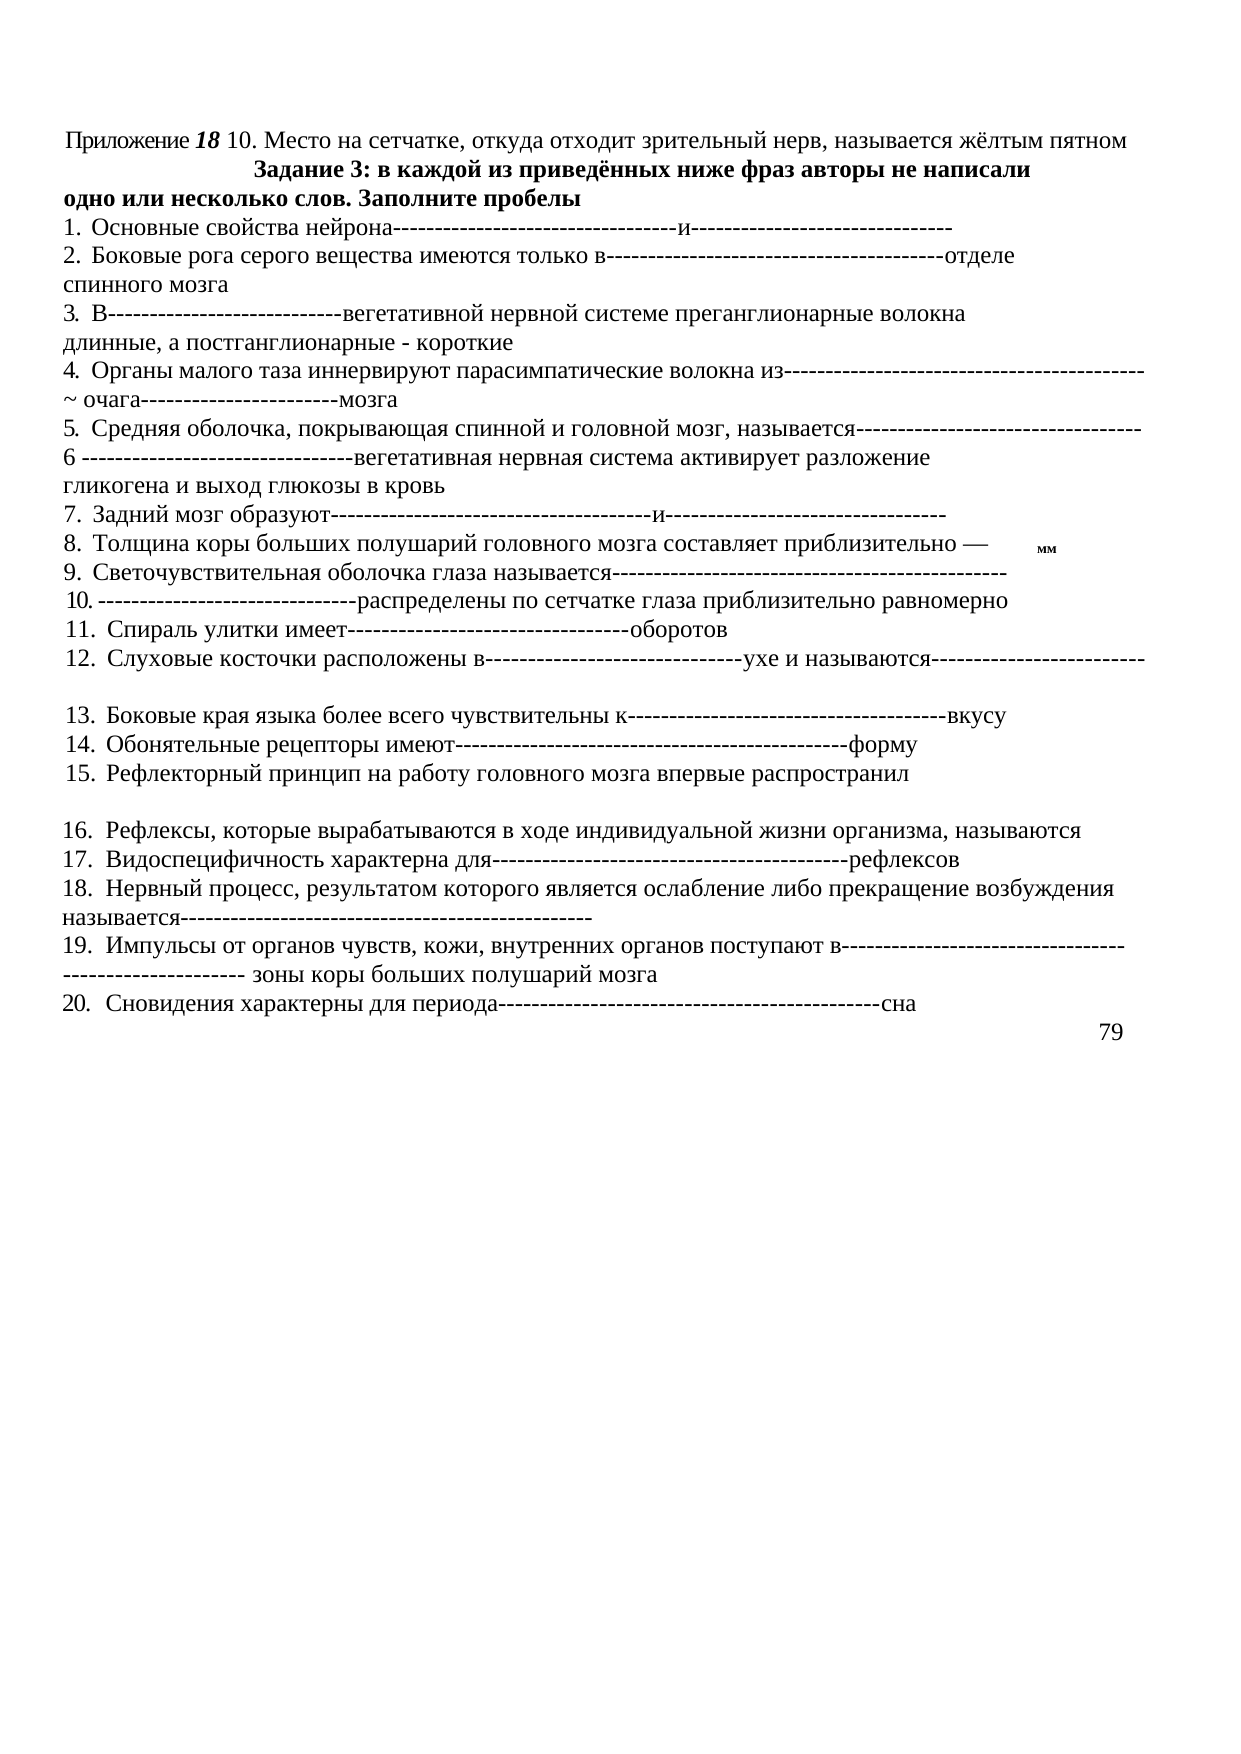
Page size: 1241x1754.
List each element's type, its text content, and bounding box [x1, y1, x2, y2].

text Задание 3: в каждой из приведённых ниже фраз авторы не написали одно или несколько слов. Заполните пробелы [63, 154, 1081, 212]
text 6 вегетативная нервная система активирует разложение [63, 442, 1147, 471]
list Импульсы от органов чувств, кожи, внутренних органов поступают в [62, 931, 1147, 959]
text 3. В вегетативной нервной системе преганглионарные волокна [63, 298, 1147, 327]
list Спираль улитки имеет оборотов [65, 614, 1147, 643]
list Обонятельные рецепторы имеют форму [65, 729, 1147, 758]
list Светочувствительная оболочка глаза называется [63, 557, 1147, 586]
text 79 [1098, 1017, 1147, 1046]
list Видоспецифичность характерна для рефлексов [62, 844, 1147, 873]
text Приложение 18 10. Место на сетчатке, откуда отходит зрительный нерв, называется жёлтым пятном [65, 126, 1147, 154]
list Толщина коры больших полушарий головного мозга составляет приблизительно — мм [63, 528, 1147, 557]
text спинного мозга [63, 269, 1147, 298]
text гликогена и выход глюкозы в кровь [63, 471, 1147, 499]
text ~ очага мозга [63, 384, 1147, 413]
text зоны коры больших полушарий мозга [63, 959, 1147, 988]
list Задний мозг образуют и [63, 499, 1147, 528]
text длинные, а постганглионарные - короткие [63, 327, 1147, 356]
list Боковые рога серого вещества имеются только в отделе [63, 241, 1147, 269]
text 4. Органы малого таза иннервируют парасимпатические волокна из [63, 356, 1147, 384]
list Рефлекторный принцип на работу головного мозга впервые распространил [65, 758, 1147, 787]
list Рефлексы, которые вырабатываются в ходе индивидуальной жизни организма, называются [62, 816, 1147, 844]
list Слуховые косточки расположены в ухе и называются [65, 643, 1147, 672]
list Нервный процесс, результатом которого является ослабление либо прекращение возбуждения называется [62, 873, 1147, 931]
list Боковые края языка более всего чувствительны к вкусу [65, 701, 1147, 729]
list Основные свойства нейрона и [63, 212, 1147, 241]
text 5. Средняя оболочка, покрывающая спинной и головной мозг, называется [63, 413, 1147, 442]
text 20. Сновидения характерны для периода сна [62, 988, 1147, 1017]
text 10. распределены по сетчатке глаза приблизительно равномерно [65, 586, 1147, 614]
